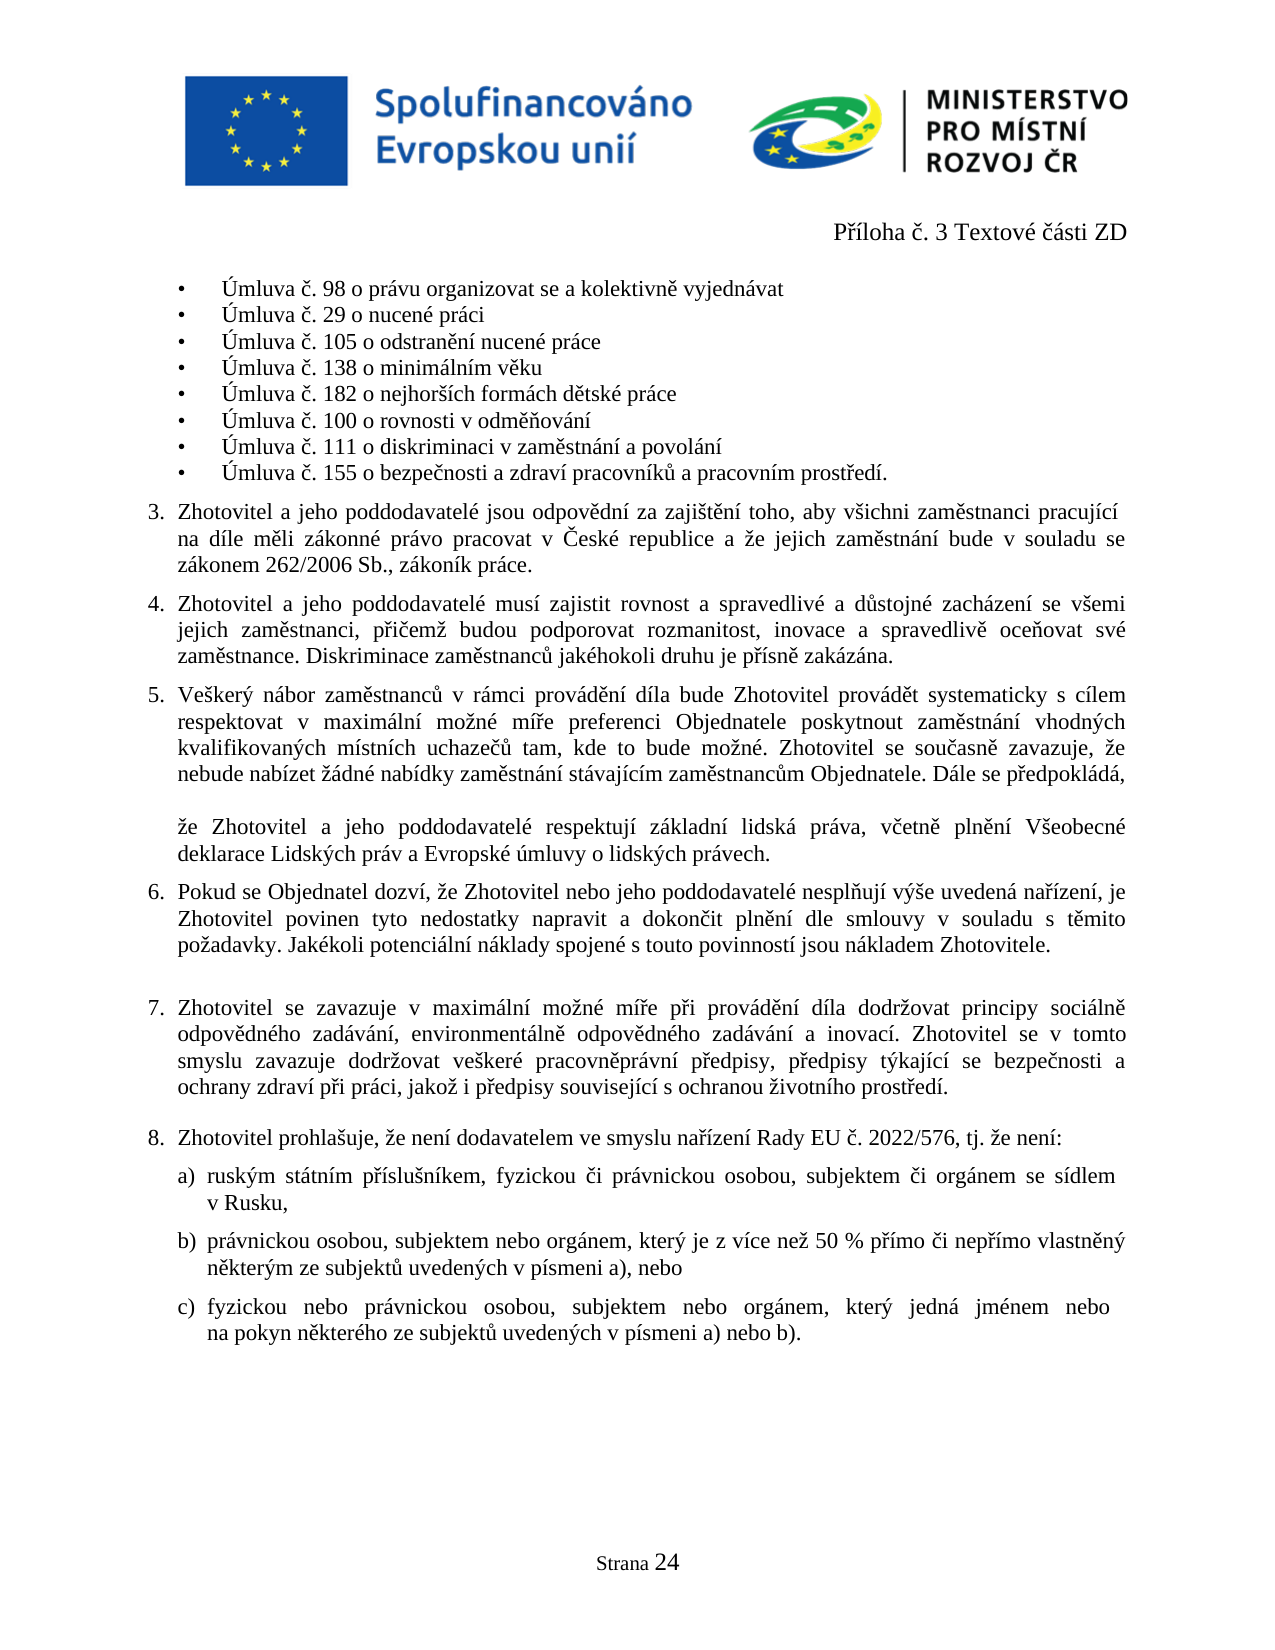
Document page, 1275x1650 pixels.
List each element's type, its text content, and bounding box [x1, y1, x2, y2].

subtitle • Úmluva č. 105 o odstranění nucené práce [177, 328, 1127, 354]
subtitle Pokud se Objednatel dozví, že Zhotovitel nebo jeho poddodavatelé nesplňují výše uvedená nařízení, je Zhotovitel povinen tyto nedostatky napravit a dokončit plnění dle smlouvy v souladu s těmito požadavky. Jakékoli potenciální náklady spojené s touto povinností jsou nákladem Zhotovitele. [148, 878, 1127, 957]
subtitle • Úmluva č. 155 o bezpečnosti a zdraví pracovníků a pracovním prostředí. [177, 459, 1127, 486]
subtitle • Úmluva č. 138 o minimálním věku [177, 354, 1127, 380]
subtitle • Úmluva č. 111 o diskriminaci v zaměstnání a povolání [177, 433, 1127, 459]
subtitle Veškerý nábor zaměstnanců v rámci provádění díla bude Zhotovitel provádět systematicky s cílem respektovat v maximální možné míře preferenci Objednatele poskytnout zaměstnání vhodných kvalifikovaných místních uchazečů tam, kde to bude možné. Zhotovitel se současně zavazuje, že nebude nabízet žádné nabídky zaměstnání stávajícím zaměstnancům Objednatele. Dále se předpokládá, že Zhotovitel a jeho poddodavatelé respektují základní lidská práva, včetně plnění Všeobecné deklarace Lidských práv a Evropské úmluvy o lidských právech. [148, 681, 1127, 866]
subtitle b) právnickou osobou, subjektem nebo orgánem, který je z více než 50 % přímo či nepřímo vlastněný některým ze subjektů uvedených v písmeni a), nebo [177, 1228, 1127, 1280]
subtitle c) fyzickou nebo právnickou osobou, subjektem nebo orgánem, který jedná jménem nebo na pokyn některého ze subjektů uvedených v písmeni a) nebo b). [177, 1293, 1127, 1346]
subtitle a) ruským státním příslušníkem, fyzickou či právnickou osobou, subjektem či orgánem se sídlem v Rusku, [177, 1162, 1127, 1215]
subtitle Zhotovitel se zavazuje v maximální možné míře při provádění díla dodržovat principy sociálně odpovědného zadávání, environmentálně odpovědného zadávání a inovací. Zhotovitel se v tomto smyslu zavazuje dodržovat veškeré pracovněprávní předpisy, předpisy týkající se bezpečnosti a ochrany zdraví při práci, jakož i předpisy související s ochranou životního prostředí. [148, 994, 1127, 1099]
picture [182, 73, 1128, 189]
subtitle • Úmluva č. 29 o nucené práci [177, 301, 1127, 328]
subtitle • Úmluva č. 100 o rovnosti v odměňování [177, 407, 1127, 433]
subtitle Zhotovitel a jeho poddodavatelé musí zajistit rovnost a spravedlivé a důstojné zacházení se všemi jejich zaměstnanci, přičemž budou podporovat rozmanitost, inovace a spravedlivě oceňovat své zaměstnance. Diskriminace zaměstnanců jakéhokoli druhu je přísně zakázána. [148, 590, 1127, 669]
subtitle • Úmluva č. 98 o právu organizovat se a kolektivně vyjednávat [177, 275, 1127, 301]
subtitle 8. Zhotovitel prohlašuje, že není dodavatelem ve smyslu nařízení Rady EU č. 2022/576, tj. že není: [148, 1123, 1127, 1150]
subtitle • Úmluva č. 182 o nejhorších formách dětské práce [177, 380, 1127, 407]
subtitle Zhotovitel a jeho poddodavatelé jsou odpovědní za zajištění toho, aby všichni zaměstnanci pracující na díle měli zákonné právo pracovat v České republice a že jejich zaměstnání bude v souladu se zákonem 262/2006 Sb., zákoník práce. [148, 498, 1127, 577]
